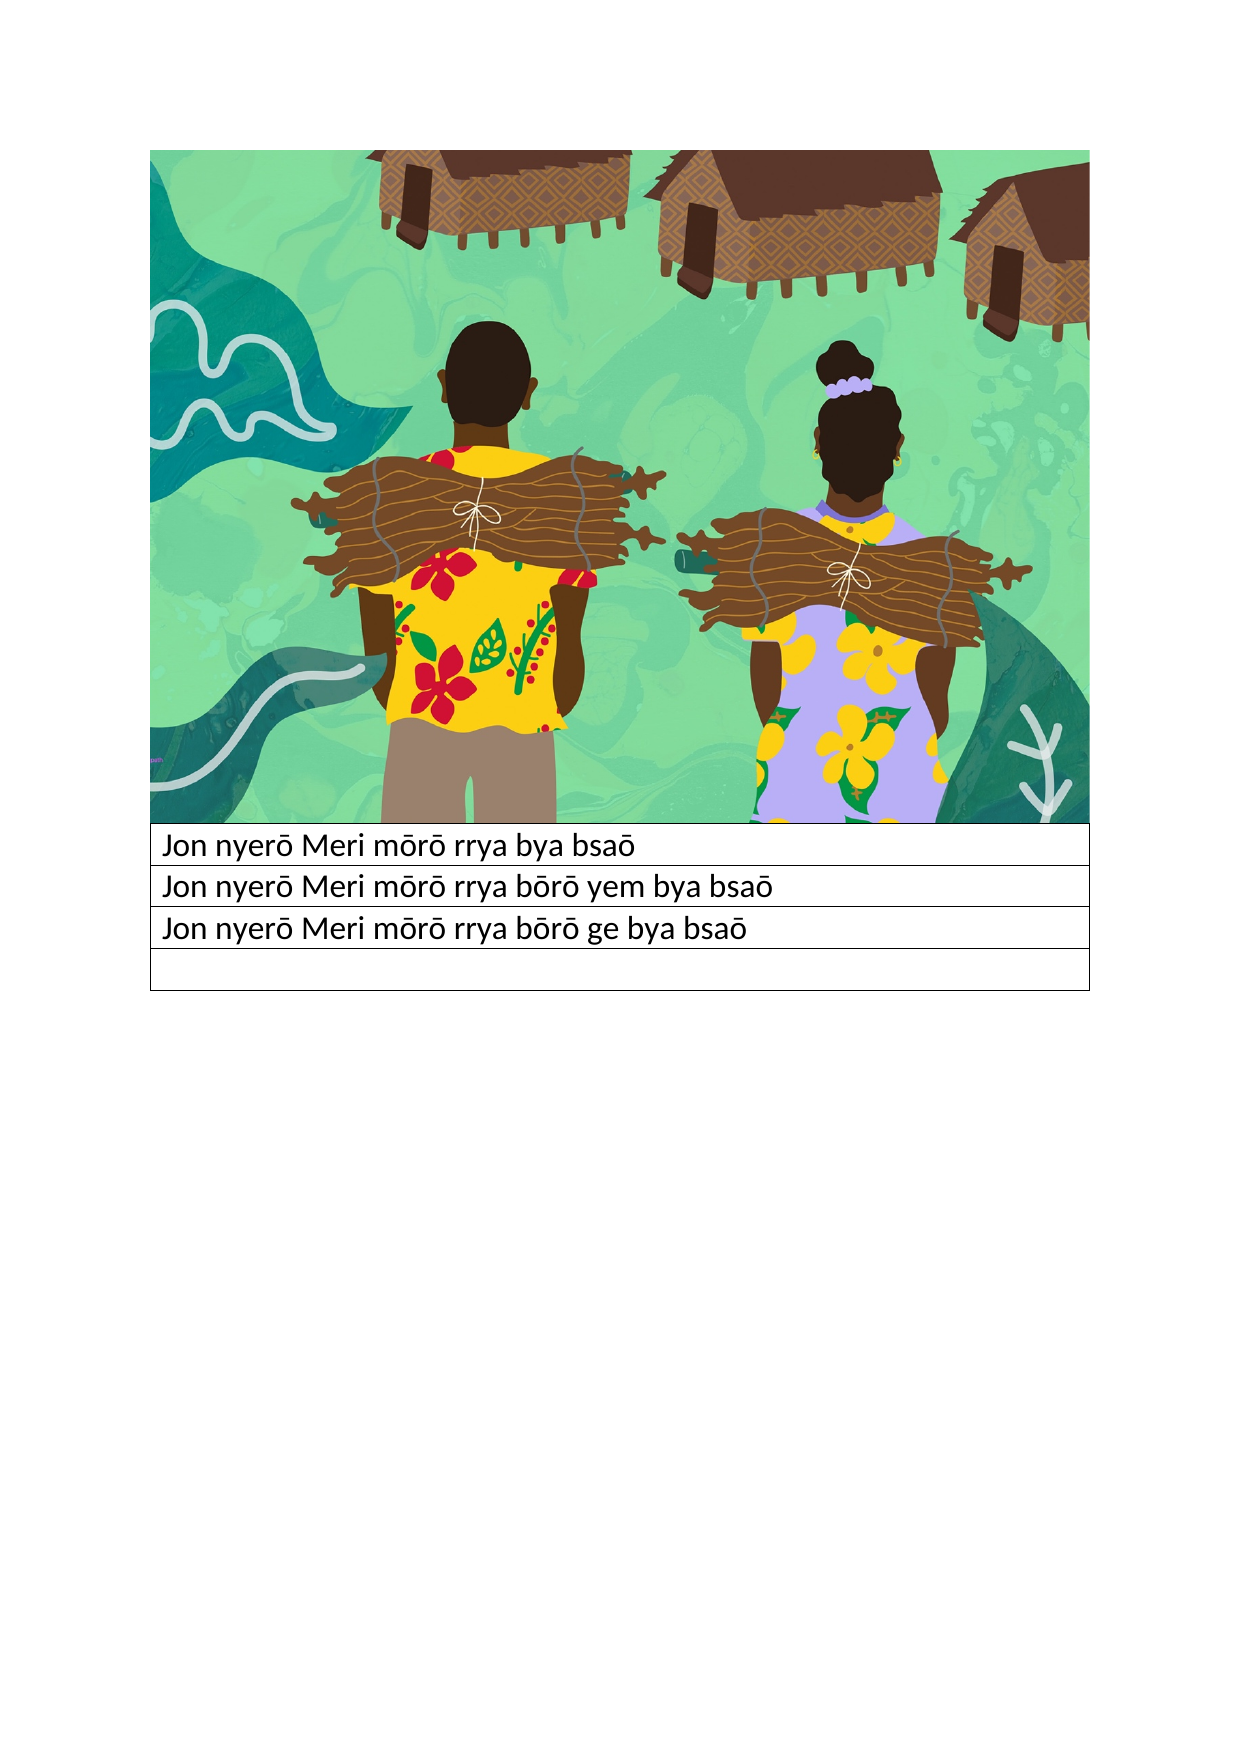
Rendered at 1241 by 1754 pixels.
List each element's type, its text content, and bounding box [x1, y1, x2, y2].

table_cell Jon nyerō Meri mōrō rrya bōrō ge bya bsaō [151, 907, 1089, 948]
table_cell Jon nyerō Meri mōrō rrya bōrō yem bya bsaō [151, 866, 1089, 906]
picture [150, 150, 1090, 823]
table_cell [151, 949, 1089, 990]
table_header Jon nyerō Meri mōrō rrya bya bsaō [151, 824, 1089, 864]
